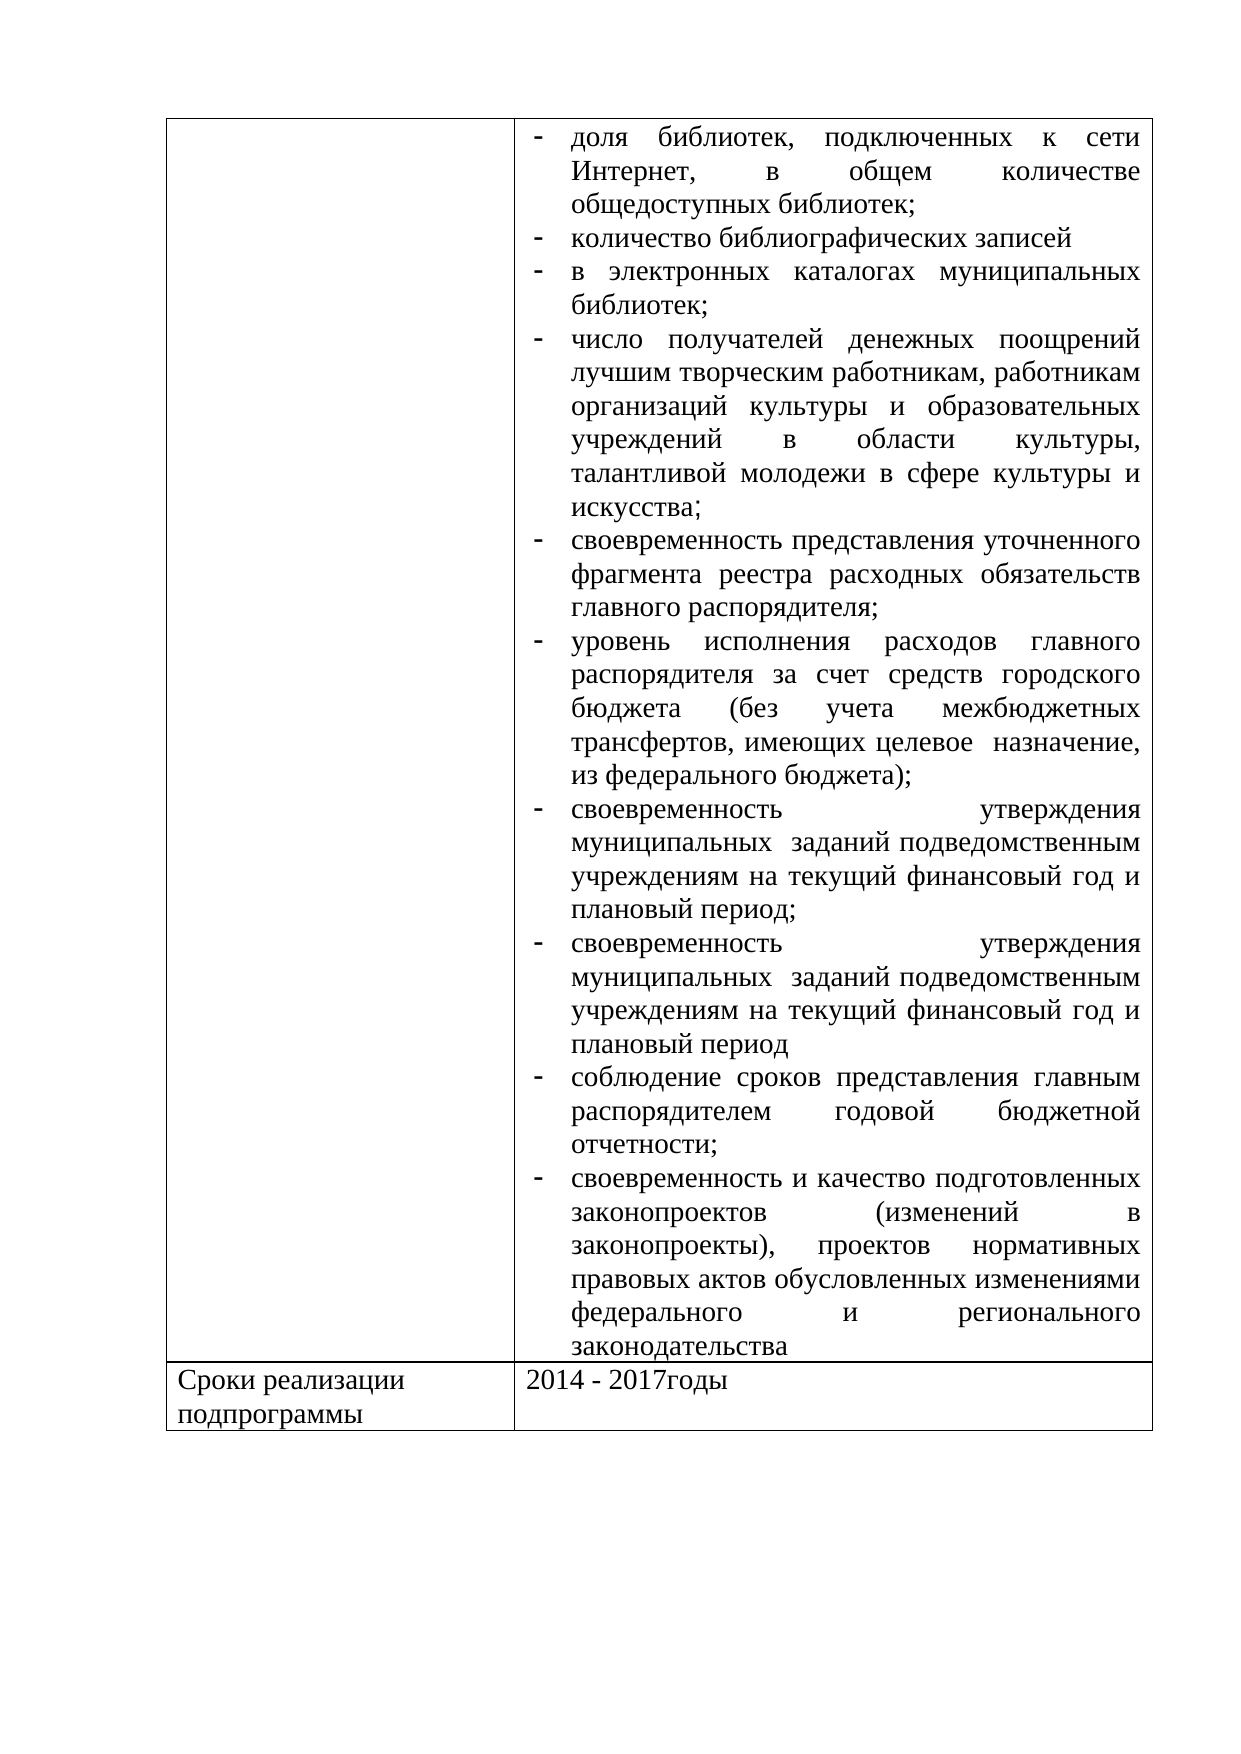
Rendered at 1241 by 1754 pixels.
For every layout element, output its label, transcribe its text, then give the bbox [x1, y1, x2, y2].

table_cell 2014 - 2017годы [515, 1363, 1152, 1429]
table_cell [167, 119, 514, 1361]
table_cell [515, 119, 1152, 1361]
table_cell Сроки реализации подпрограммы [167, 1363, 514, 1429]
